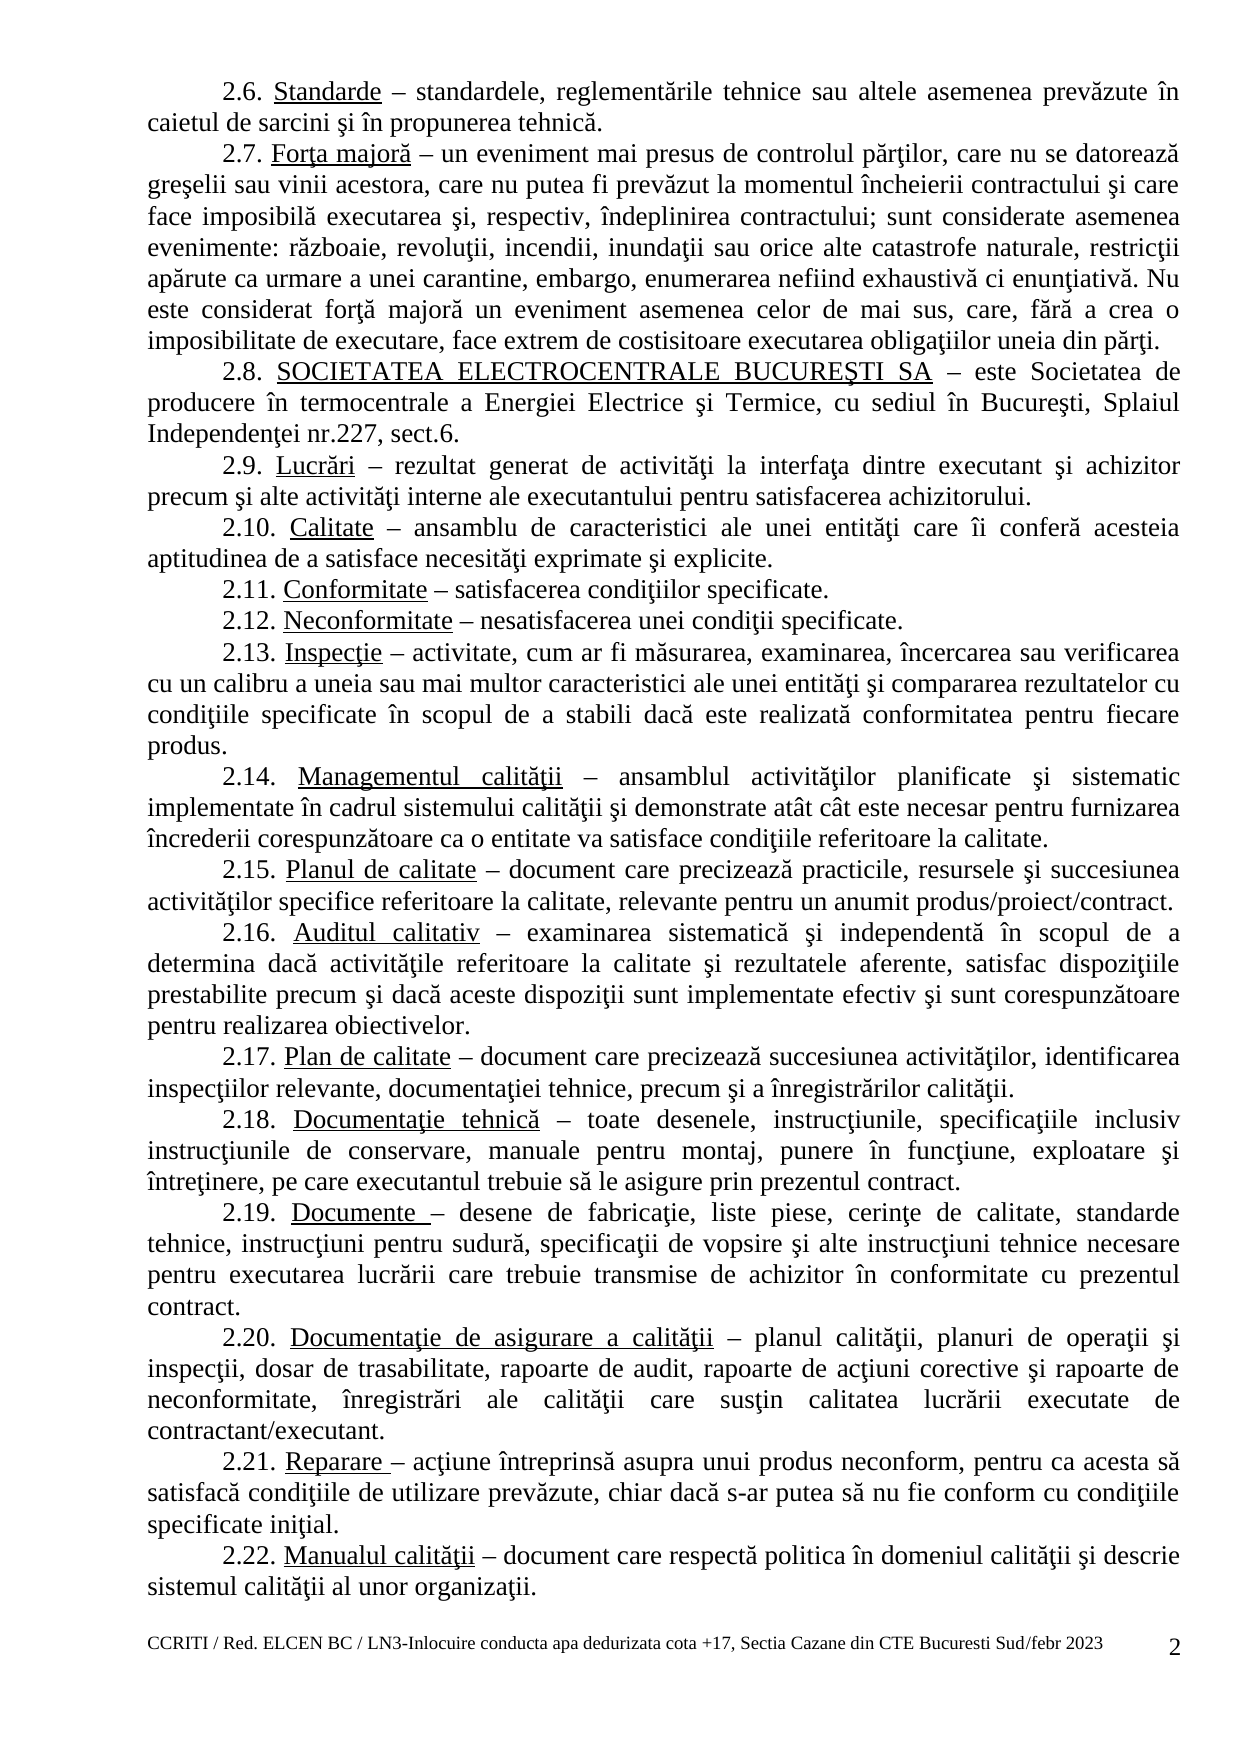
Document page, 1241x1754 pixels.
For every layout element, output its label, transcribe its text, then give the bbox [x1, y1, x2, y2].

text 2.17. Plan de calitate – document care precizează succesiunea activităţilor, identificarea inspecţiilor relevante, documentaţiei tehnice, precum şi a înregistrărilor calităţii. [147, 1041, 1181, 1103]
text 2.22. Manualul calităţii – document care respectă politica în domeniul calităţii şi descrie sistemul calităţii al unor organizaţii. [147, 1539, 1181, 1601]
text 2.8. SOCIETATEA ELECTROCENTRALE BUCUREŞTI SA – este Societatea de producere în termocentrale a Energiei Electrice şi Termice, cu sediul în Bucureşti, Splaiul Independenţei nr.227, sect.6. [147, 355, 1181, 449]
text 2.13. Inspecţie – activitate, cum ar fi măsurarea, examinarea, încercarea sau verificarea cu un calibru a uneia sau mai multor caracteristici ale unei entităţi şi compararea rezultatelor cu condiţiile specificate în scopul de a stabili dacă este realizată conformitatea pentru fiecare produs. [147, 636, 1181, 760]
text 2.21. Reparare – acţiune întreprinsă asupra unui produs neconform, pentru ca acesta să satisfacă condiţiile de utilizare prevăzute, chiar dacă s-ar putea să nu fie conform cu condiţiile specificate iniţial. [147, 1445, 1181, 1539]
text 2.7. Forţa majoră – un eveniment mai presus de controlul părţilor, care nu se datorează greşelii sau vinii acestora, care nu putea fi prevăzut la momentul încheierii contractului şi care face imposibilă executarea şi, respectiv, îndeplinirea contractului; sunt considerate asemenea evenimente: războaie, revoluţii, incendii, inundaţii sau orice alte catastrofe naturale, restricţii apărute ca urmare a unei carantine, embargo, enumerarea nefiind exhaustivă ci enunţiativă. Nu este considerat forţă majoră un eveniment asemenea celor de mai sus, care, fără a crea o imposibilitate de executare, face extrem de costisitoare executarea obligaţiilor uneia din părţi. [147, 137, 1181, 355]
text 2.9. Lucrări – rezultat generat de activităţi la interfaţa dintre executant şi achizitor precum şi alte activităţi interne ale executantului pentru satisfacerea achizitorului. [147, 449, 1181, 511]
text 2.16. Auditul calitativ – examinarea sistematică şi independentă în scopul de a determina dacă activităţile referitoare la calitate şi rezultatele aferente, satisfac dispoziţiile prestabilite precum şi dacă aceste dispoziţii sunt implementate efectiv şi sunt corespunzătoare pentru realizarea obiectivelor. [147, 916, 1181, 1041]
text 2.6. Standarde – standardele, reglementările tehnice sau altele asemenea prevăzute în caietul de sarcini şi în propunerea tehnică. [147, 75, 1181, 137]
text 2.18. Documentaţie tehnică – toate desenele, instrucţiunile, specificaţiile inclusiv instrucţiunile de conservare, manuale pentru montaj, punere în funcţiune, exploatare şi întreţinere, pe care executantul trebuie să le asigure prin prezentul contract. [147, 1103, 1181, 1196]
text 2.20. Documentaţie de asigurare a calităţii – planul calităţii, planuri de operaţii şi inspecţii, dosar de trasabilitate, rapoarte de audit, rapoarte de acţiuni corective şi rapoarte de neconformitate, înregistrări ale calităţii care susţin calitatea lucrării executate de contractant/executant. [147, 1321, 1181, 1445]
text 2.10. Calitate – ansamblu de caracteristici ale unei entităţi care îi conferă acesteia aptitudinea de a satisface necesităţi exprimate şi explicite. [147, 511, 1181, 573]
text 2.14. Managementul calităţii – ansamblul activităţilor planificate şi sistematic implementate în cadrul sistemului calităţii şi demonstrate atât cât este necesar pentru furnizarea încrederii corespunzătoare ca o entitate va satisface condiţiile referitoare la calitate. [147, 760, 1181, 854]
text 2.11. Conformitate – satisfacerea condiţiilor specificate. [147, 573, 1181, 604]
text 2.12. Neconformitate – nesatisfacerea unei condiţii specificate. [147, 604, 1181, 636]
text 2.15. Planul de calitate – document care precizează practicile, resursele şi succesiunea activităţilor specifice referitoare la calitate, relevante pentru un anumit produs/proiect/contract. [147, 854, 1181, 916]
text 2.19. Documente – desene de fabricaţie, liste piese, cerinţe de calitate, standarde tehnice, instrucţiuni pentru sudură, specificaţii de vopsire şi alte instrucţiuni tehnice necesare pentru executarea lucrării care trebuie transmise de achizitor în conformitate cu prezentul contract. [147, 1196, 1181, 1321]
